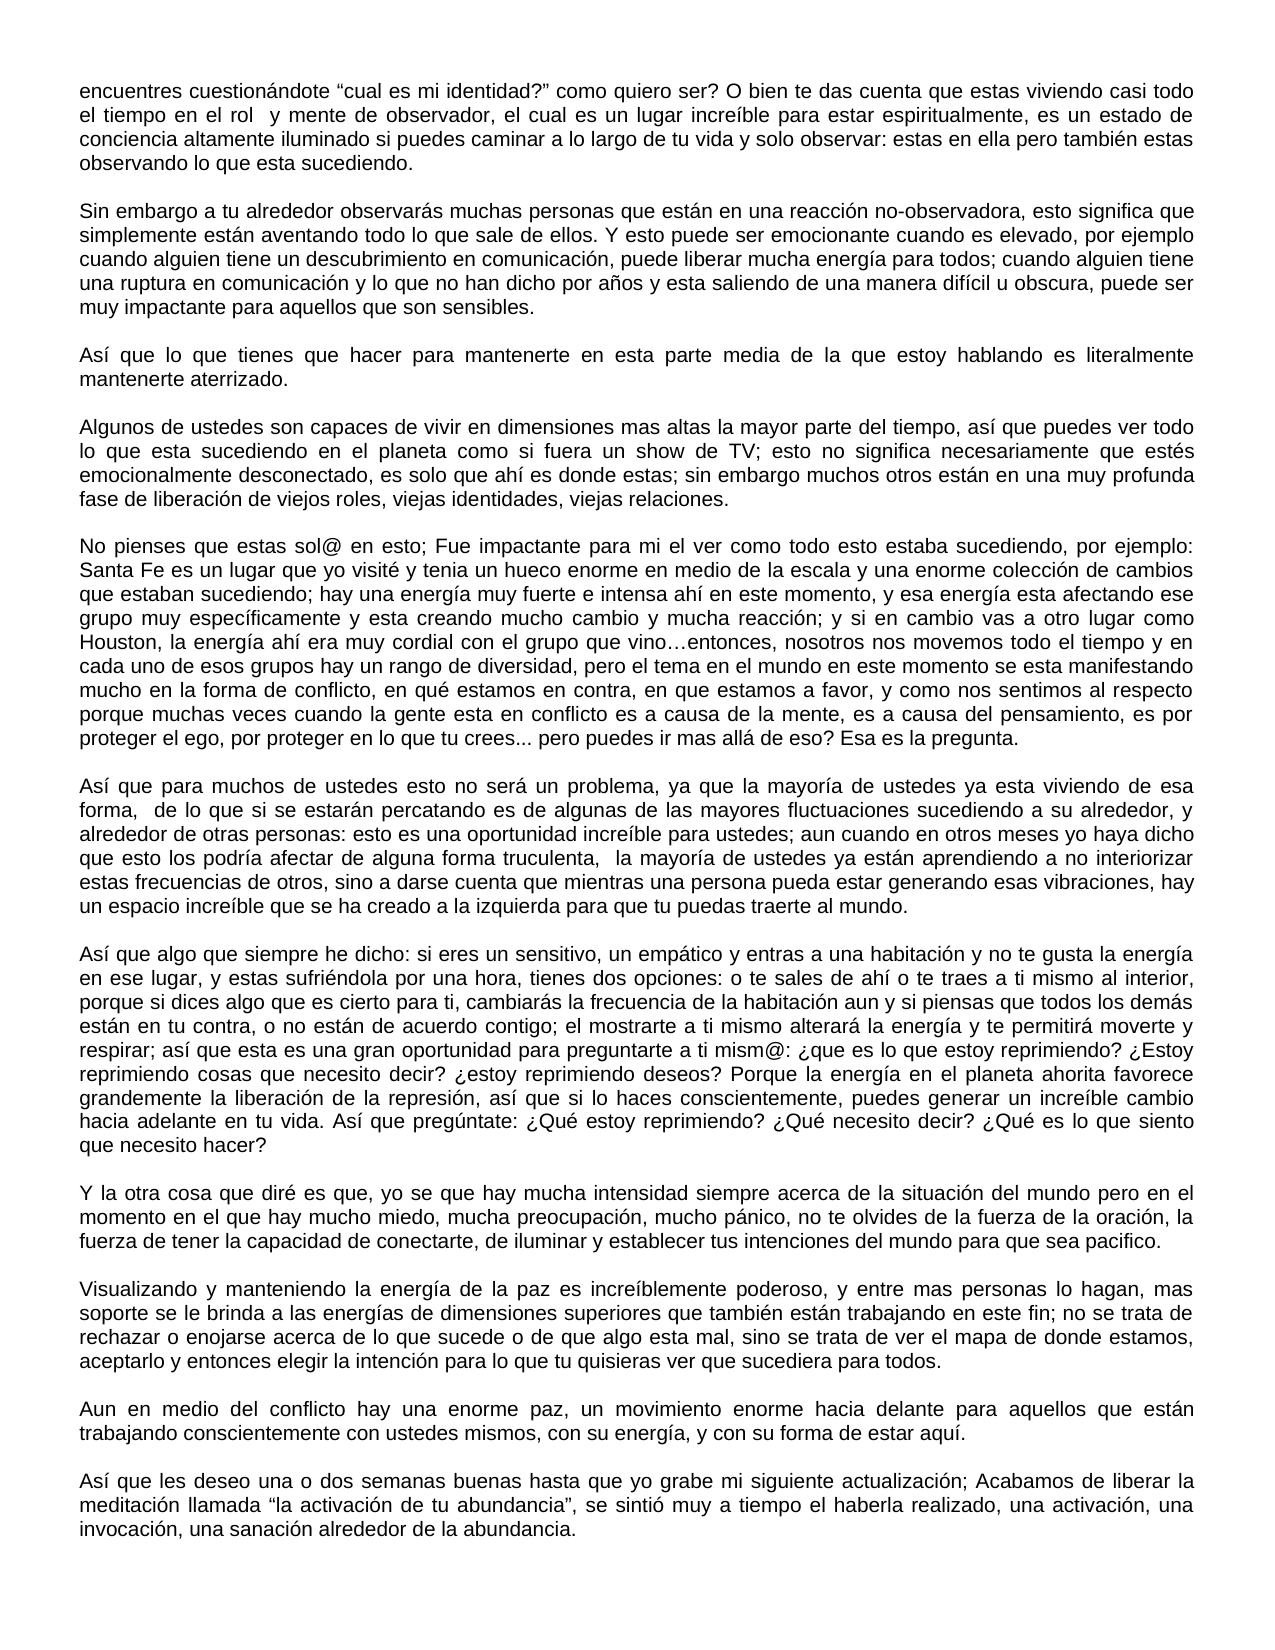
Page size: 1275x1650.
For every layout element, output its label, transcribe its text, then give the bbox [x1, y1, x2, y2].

text Visualizando y manteniendo la energía de la paz es increíblemente poderoso, y entre mas personas lo hagan, mas soporte se le brinda a las energías de dimensiones superiores que también están trabajando en este fin; no se trata de rechazar o enojarse acerca de lo que sucede o de que algo esta mal, sino se trata de ver el mapa de donde estamos, aceptarlo y entonces elegir la intención para lo que tu quisieras ver que sucediera para todos. [79, 1277, 1196, 1373]
text Algunos de ustedes son capaces de vivir en dimensiones mas altas la mayor parte del tiempo, así que puedes ver todo lo que esta sucediendo en el planeta como si fuera un show de TV; esto no significa necesariamente que estés emocionalmente desconectado, es solo que ahí es donde estas; sin embargo muchos otros están en una muy profunda fase de liberación de viejos roles, viejas identidades, viejas relaciones. [79, 414, 1196, 510]
text Sin embargo a tu alrededor observarás muchas personas que están en una reacción no-observadora, esto significa que simplemente están aventando todo lo que sale de ellos. Y esto puede ser emocionante cuando es elevado, por ejemplo cuando alguien tiene un descubrimiento en comunicación, puede liberar mucha energía para todos; cuando alguien tiene una ruptura en comunicación y lo que no han dicho por años y esta saliendo de una manera difícil u obscura, puede ser muy impactante para aquellos que son sensibles. [79, 199, 1196, 319]
text Así que algo que siempre he dicho: si eres un sensitivo, un empático y entras a una habitación y no te gusta la energía en ese lugar, y estas sufriéndola por una hora, tienes dos opciones: o te sales de ahí o te traes a ti mismo al interior, porque si dices algo que es cierto para ti, cambiarás la frecuencia de la habitación aun y si piensas que todos los demás están en tu contra, o no están de acuerdo contigo; el mostrarte a ti mismo alterará la energía y te permitirá moverte y respirar; así que esta es una gran oportunidad para preguntarte a ti mism@: ¿que es lo que estoy reprimiendo? ¿Estoy reprimiendo cosas que necesito decir? ¿estoy reprimiendo deseos? Porque la energía en el planeta ahorita favorece grandemente la liberación de la represión, así que si lo haces conscientemente, puedes generar un increíble cambio hacia adelante en tu vida. Así que pregúntate: ¿Qué estoy reprimiendo? ¿Qué necesito decir? ¿Qué es lo que siento que necesito hacer? [79, 942, 1196, 1157]
text Aun en medio del conflicto hay una enorme paz, un movimiento enorme hacia delante para aquellos que están trabajando conscientemente con ustedes mismos, con su energía, y con su forma de estar aquí. [79, 1397, 1196, 1445]
text Así que lo que tienes que hacer para mantenerte en esta parte media de la que estoy hablando es literalmente mantenerte aterrizado. [79, 343, 1196, 391]
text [79, 79, 1196, 175]
text Y la otra cosa que diré es que, yo se que hay mucha intensidad siempre acerca de la situación del mundo pero en el momento en el que hay mucho miedo, mucha preocupación, mucho pánico, no te olvides de la fuerza de la oración, la fuerza de tener la capacidad de conectarte, de iluminar y establecer tus intenciones del mundo para que sea pacifico. [79, 1181, 1196, 1253]
text No pienses que estas sol@ en esto; Fue impactante para mi el ver como todo esto estaba sucediendo, por ejemplo: Santa Fe es un lugar que yo visité y tenia un hueco enorme en medio de la escala y una enorme colección de cambios que estaban sucediendo; hay una energía muy fuerte e intensa ahí en este momento, y esa energía esta afectando ese grupo muy específicamente y esta creando mucho cambio y mucha reacción; y si en cambio vas a otro lugar como Houston, la energía ahí era muy cordial con el grupo que vino…entonces, nosotros nos movemos todo el tiempo y en cada uno de esos grupos hay un rango de diversidad, pero el tema en el mundo en este momento se esta manifestando mucho en la forma de conflicto, en qué estamos en contra, en que estamos a favor, y como nos sentimos al respecto porque muchas veces cuando la gente esta en conflicto es a causa de la mente, es a causa del pensamiento, es por proteger el ego, por proteger en lo que tu crees... pero puedes ir mas allá de eso? Esa es la pregunta. [79, 534, 1196, 750]
text Así que para muchos de ustedes esto no será un problema, ya que la mayoría de ustedes ya esta viviendo de esa forma, de lo que si se estarán percatando es de algunas de las mayores fluctuaciones sucediendo a su alrededor, y alrededor de otras personas: esto es una oportunidad increíble para ustedes; aun cuando en otros meses yo haya dicho que esto los podría afectar de alguna forma truculenta, la mayoría de ustedes ya están aprendiendo a no interiorizar estas frecuencias de otros, sino a darse cuenta que mientras una persona pueda estar generando esas vibraciones, hay un espacio increíble que se ha creado a la izquierda para que tu puedas traerte al mundo. [79, 774, 1196, 918]
text Así que les deseo una o dos semanas buenas hasta que yo grabe mi siguiente actualización; Acabamos de liberar la meditación llamada “la activación de tu abundancia”, se sintió muy a tiempo el haberla realizado, una activación, una invocación, una sanación alrededor de la abundancia. [79, 1469, 1196, 1541]
